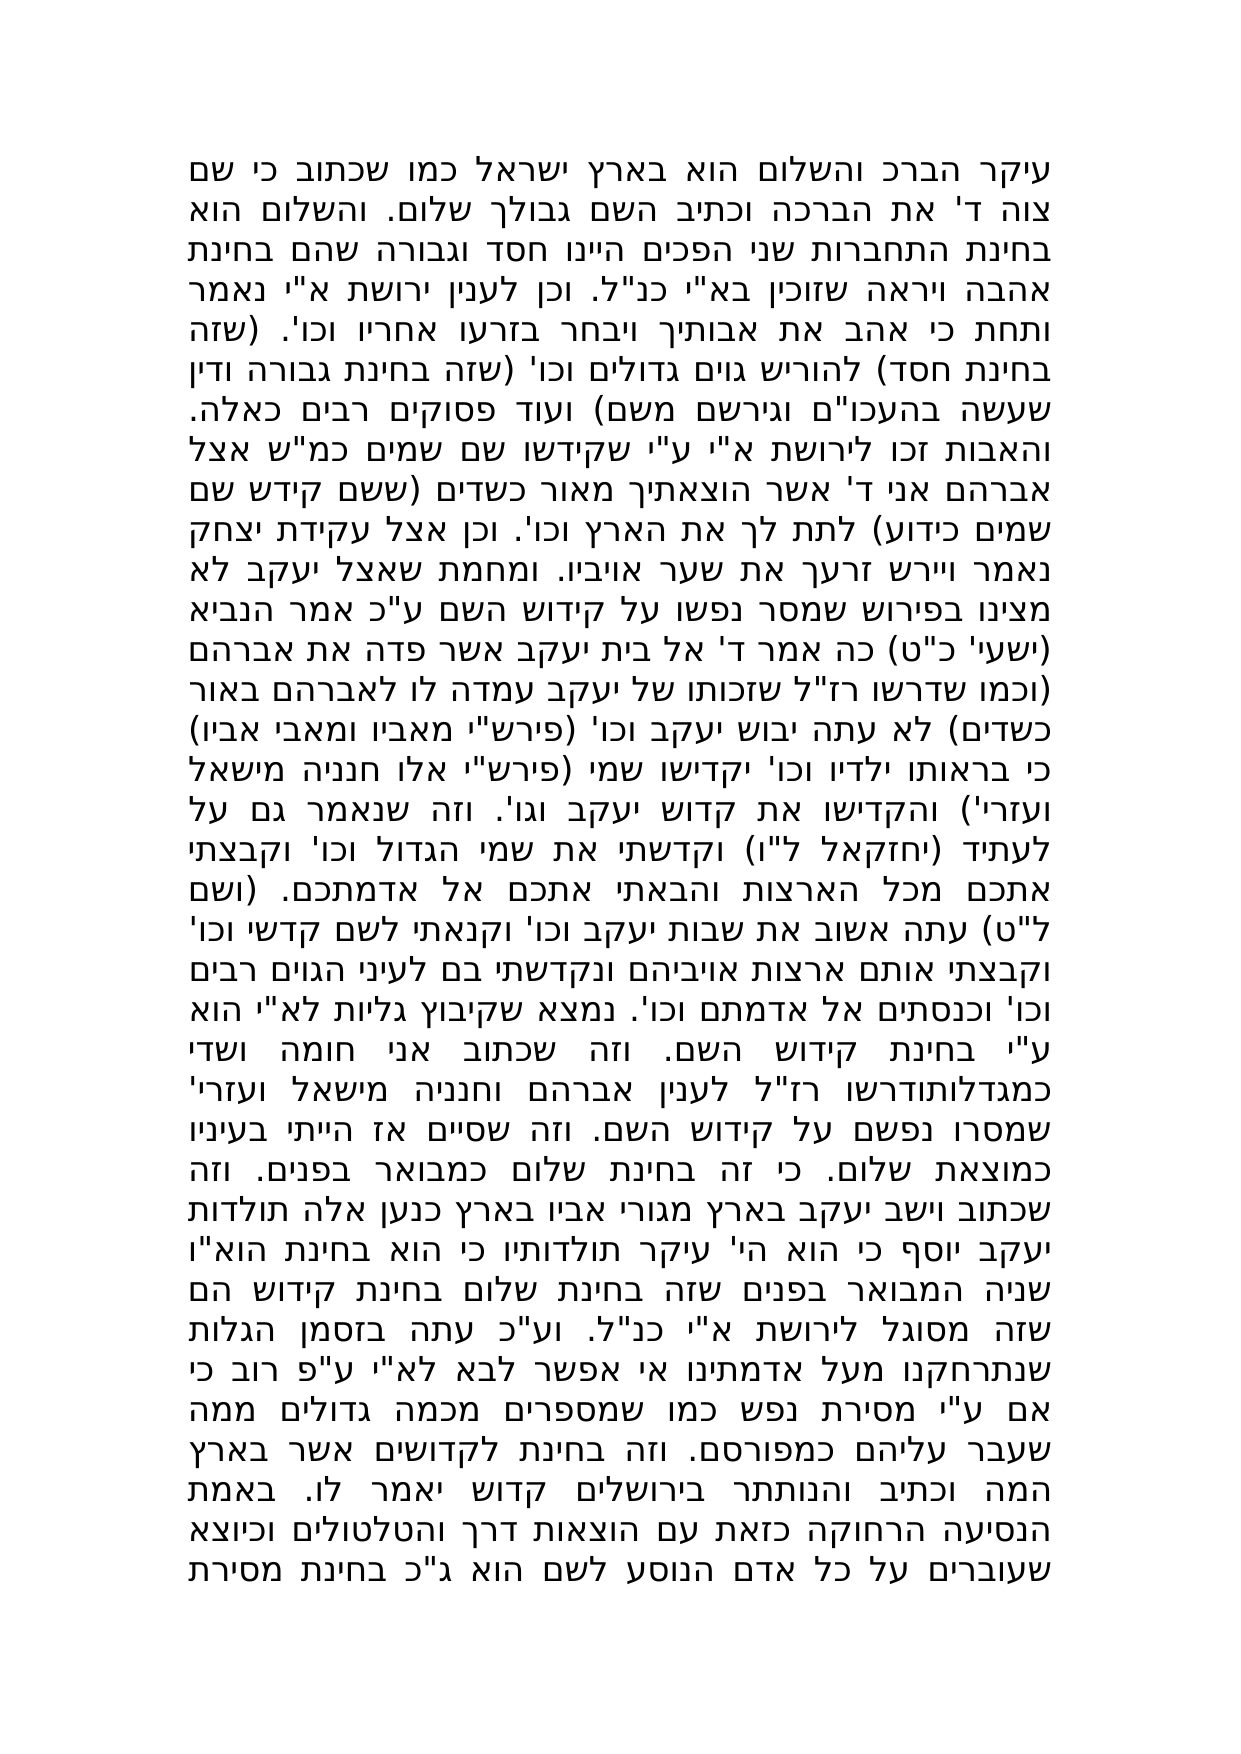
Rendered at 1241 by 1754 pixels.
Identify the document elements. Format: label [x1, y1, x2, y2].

text [187, 150, 1053, 1590]
